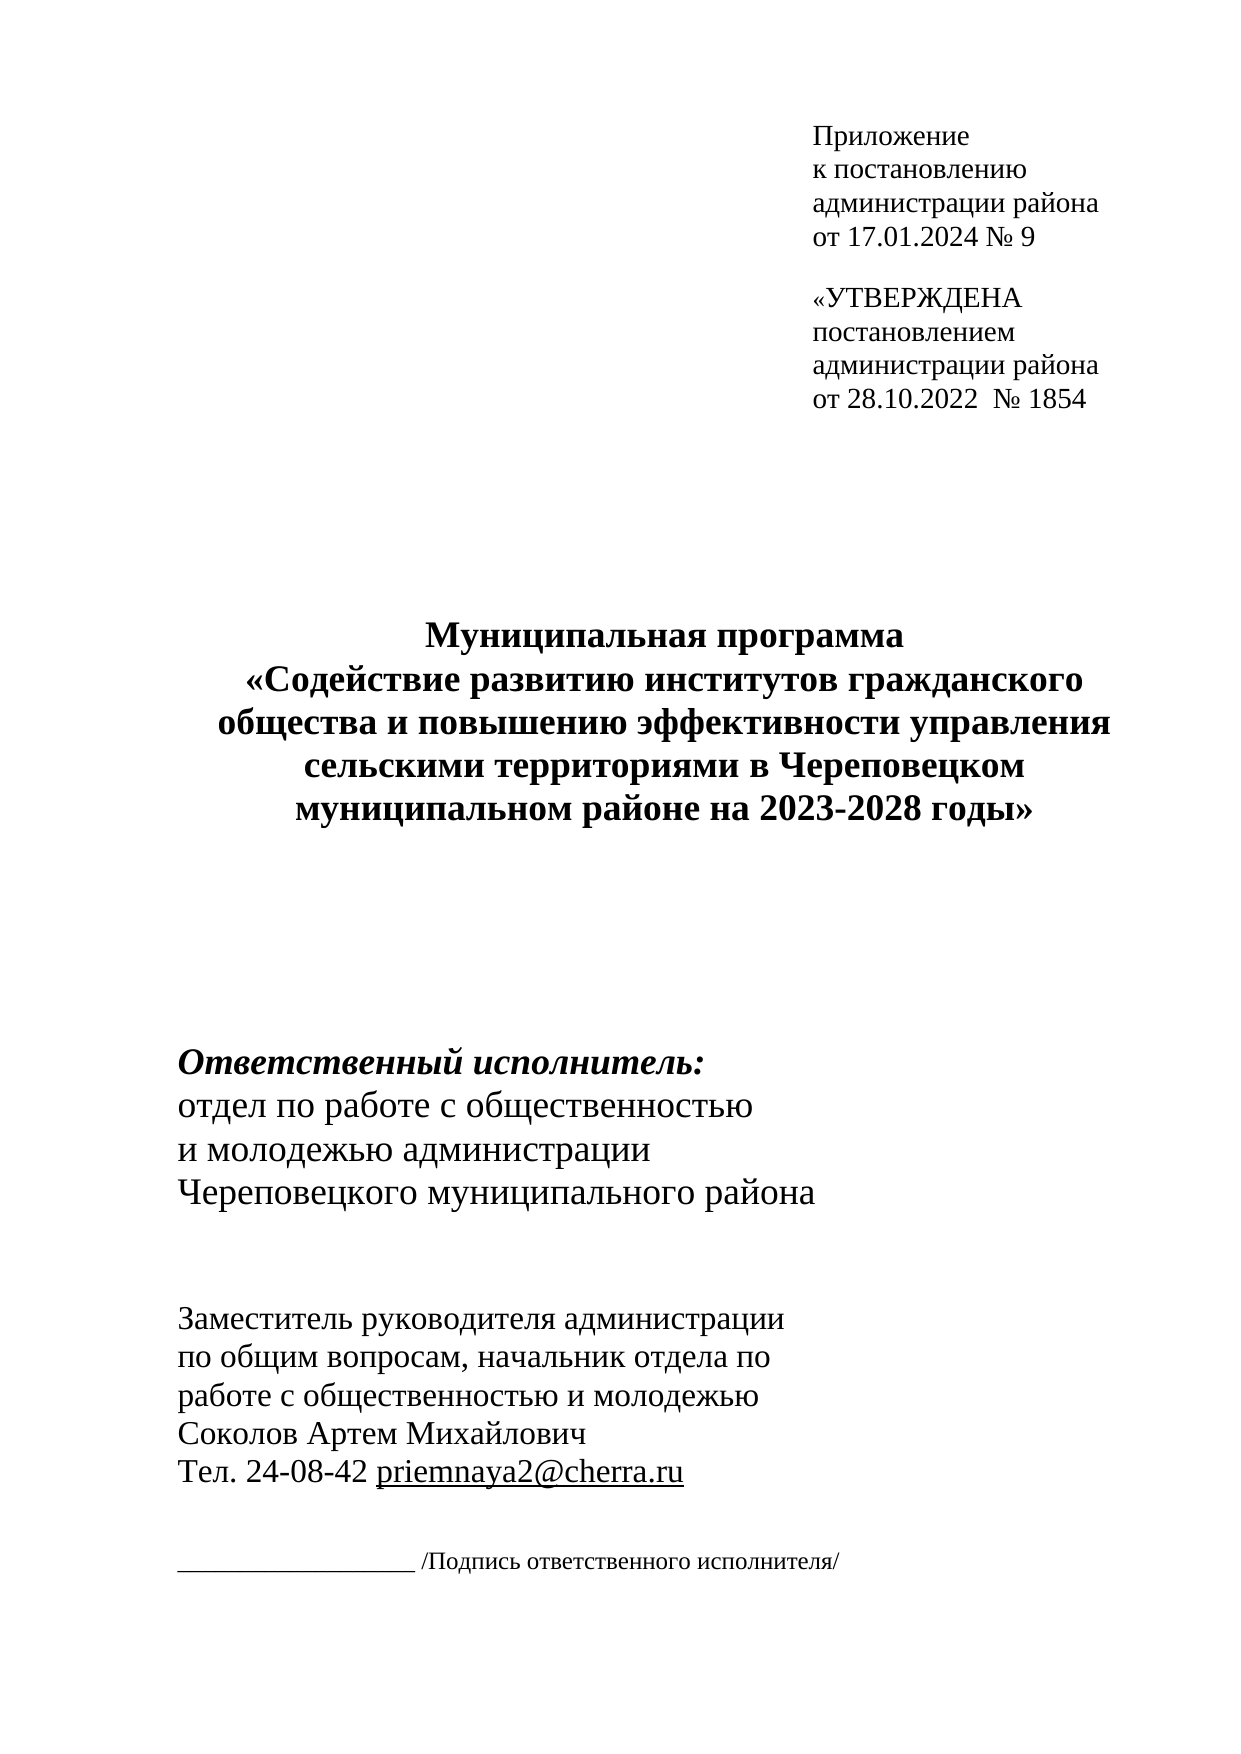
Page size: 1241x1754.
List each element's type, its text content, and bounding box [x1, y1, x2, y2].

text «Содействие развитию институтов гражданского общества и повышению эффективности управления сельскими территориями в Череповецком муниципальном районе на 2023-2028 годы» [177, 656, 1152, 828]
text Приложение [812, 118, 1152, 152]
text ___________________ /Подпись ответственного исполнителя/ [177, 1546, 1152, 1575]
text к постановлению [812, 152, 1152, 185]
text от 17.01.2024 № 9 [812, 219, 1152, 252]
text работе с общественностью и молодежью [177, 1375, 1152, 1413]
text Заместитель руководителя администрации [177, 1298, 1152, 1337]
text и молодежью администрации [177, 1126, 1152, 1169]
text Череповецкого муниципального района [177, 1169, 1152, 1212]
text Ответственный исполнитель: [177, 1040, 1152, 1083]
text постановлением [812, 314, 1152, 347]
text отдел по работе с общественностью [177, 1083, 1152, 1126]
text Соколов Артем Михайлович [177, 1413, 1152, 1452]
text Муниципальная программа [177, 613, 1152, 656]
text по общим вопросам, начальник отдела по [177, 1337, 1152, 1375]
text от 28.10.2022 № 1854 [812, 381, 1152, 414]
text администрации района [812, 185, 1152, 219]
text администрации района [812, 347, 1152, 381]
text Тел. 24-08-42 priemnaya2@cherra.ru [177, 1452, 1152, 1490]
text «УТВЕРЖДЕНА [812, 252, 1152, 314]
